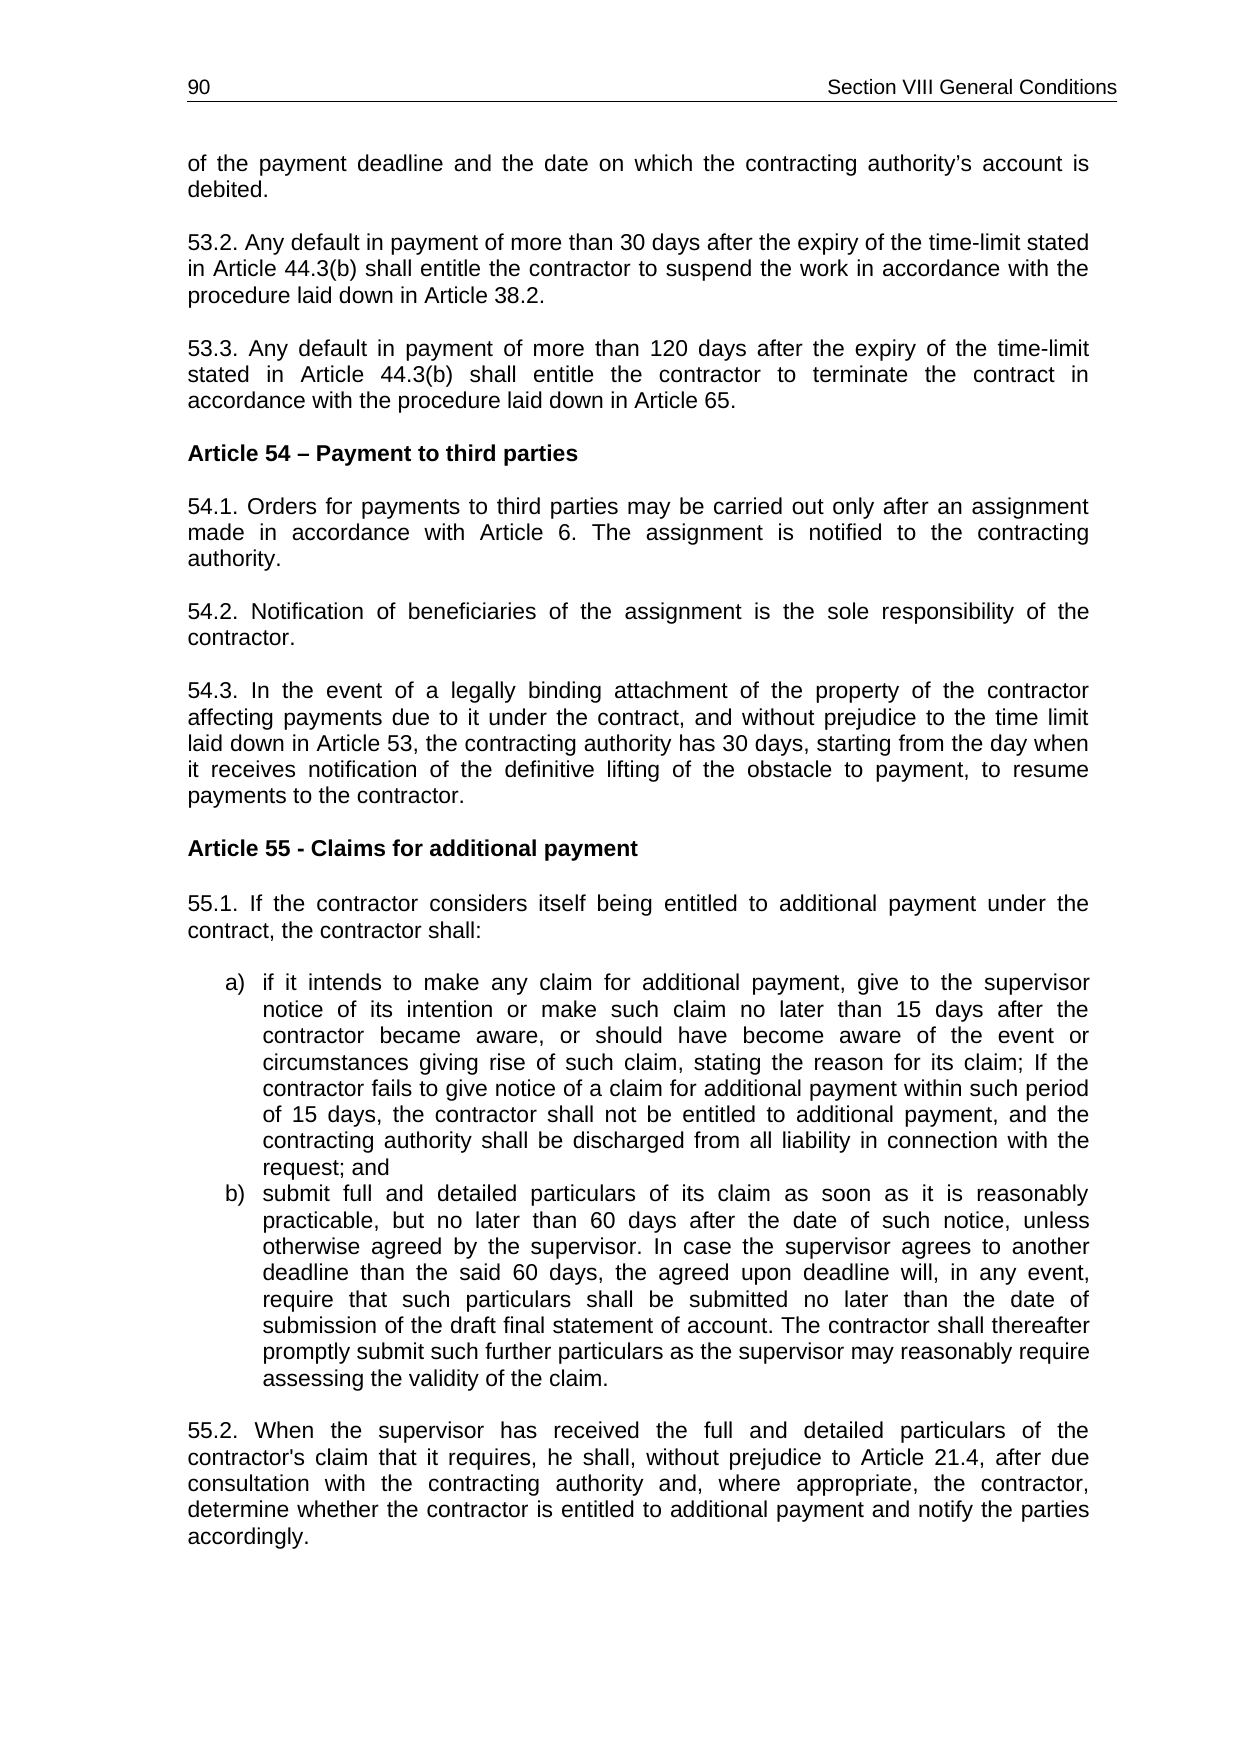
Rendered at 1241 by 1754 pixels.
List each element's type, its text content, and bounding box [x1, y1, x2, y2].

text Article 55 - Claims for additional payment [187, 835, 1090, 862]
text 53.3. Any default in payment of more than 120 days after the expiry of the time-limit stated in Article 44.3(b) shall entitle the contractor to terminate the contract in accordance with the procedure laid down in Article 65. [187, 334, 1090, 413]
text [187, 150, 1090, 203]
text Article 54 – Payment to third parties [187, 440, 1090, 466]
text 53.2. Any default in payment of more than 30 days after the expiry of the time-limit stated in Article 44.3(b) shall entitle the contractor to suspend the work in accordance with the procedure laid down in Article 38.2. [187, 229, 1090, 308]
list submit full and detailed particulars of its claim as soon as it is reasonably practicable, but no later than 60 days after the date of such notice, unless otherwise agreed by the supervisor. In case the supervisor agrees to another deadline than the said 60 days, the agreed upon deadline will, in any event, require that such particulars shall be submitted no later than the date of submission of the draft final statement of account. The contractor shall thereafter promptly submit such further particulars as the supervisor may reasonably require assessing the validity of the claim. [225, 1180, 1090, 1391]
text 55.2. When the supervisor has received the full and detailed particulars of the contractor's claim that it requires, he shall, without prejudice to Article 21.4, after due consultation with the contracting authority and, where appropriate, the contractor, determine whether the contractor is entitled to additional payment and notify the parties accordingly. [187, 1417, 1090, 1549]
list if it intends to make any claim for additional payment, give to the supervisor notice of its intention or make such claim no later than 15 days after the contractor became aware, or should have become aware of the event or circumstances giving rise of such claim, stating the reason for its claim; If the contractor fails to give notice of a claim for additional payment within such period of 15 days, the contractor shall not be entitled to additional payment, and the contracting authority shall be discharged from all liability in connection with the request; and [225, 969, 1090, 1180]
text 54.2. Notification of beneficiaries of the assignment is the sole responsibility of the contractor. [187, 598, 1090, 651]
text 54.1. Orders for payments to third parties may be carried out only after an assignment made in accordance with Article 6. The assignment is notified to the contracting authority. [187, 493, 1090, 572]
text 54.3. In the event of a legally binding attachment of the property of the contractor affecting payments due to it under the contract, and without prejudice to the time limit laid down in Article 53, the contracting authority has 30 days, starting from the day when it receives notification of the definitive lifting of the obstacle to payment, to resume payments to the contractor. [187, 677, 1090, 809]
text 55.1. If the contractor considers itself being entitled to additional payment under the contract, the contractor shall: [187, 890, 1090, 943]
